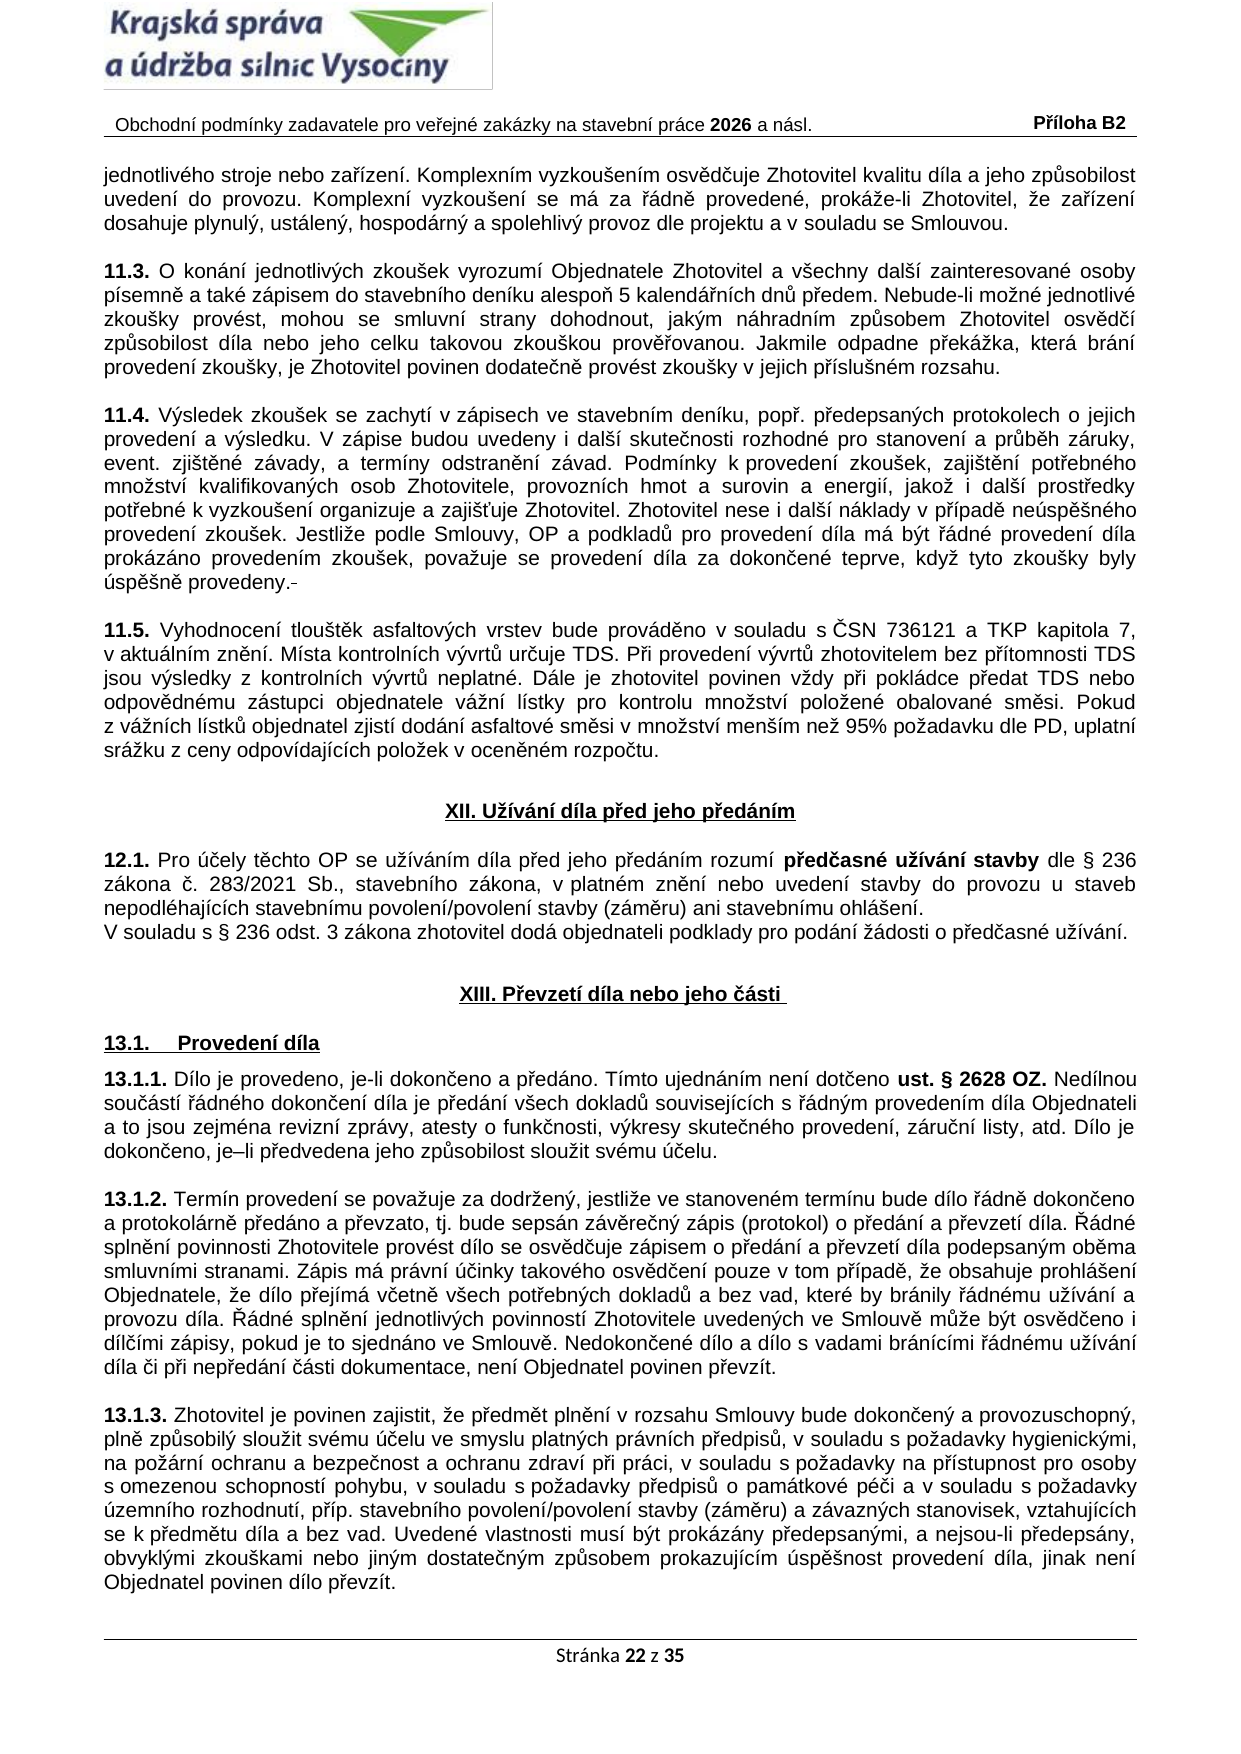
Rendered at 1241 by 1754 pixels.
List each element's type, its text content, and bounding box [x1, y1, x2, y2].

text 11.3. O konání jednotlivých zkoušek vyrozumí Objednatele Zhotovitel a všechny další zainteresované osoby písemně a také zápisem do stavebního deníku alespoň 5 kalendářních dnů předem. Nebude-li možné jednotlivé zkoušky provést, mohou se smluvní strany dohodnout, jakým náhradním způsobem Zhotovitel osvědčí způsobilost díla nebo jeho celku takovou zkouškou prověřovanou. Jakmile odpadne překážka, která brání provedení zkoušky, je Zhotovitel povinen dodatečně provést zkoušky v jejich příslušném rozsahu. [103, 259, 1137, 378]
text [103, 163, 1137, 235]
subtitle XIII. Převzetí díla nebo jeho části [103, 982, 1137, 1006]
text 12.1. Pro účely těchto OP se užíváním díla před jeho předáním rozumí předčasné užívání stavby dle § 236 zákona č. 283/2021 Sb., stavebního zákona, v platném znění nebo uvedení stavby do provozu u staveb nepodléhajících stavebnímu povolení/povolení stavby (záměru) ani stavebnímu ohlášení. [103, 848, 1137, 920]
text V souladu s § 236 odst. 3 zákona zhotovitel dodá objednateli podklady pro podání žádosti o předčasné užívání. [103, 920, 1137, 944]
text 13.1.3. Zhotovitel je povinen zajistit, že předmět plnění v rozsahu Smlouvy bude dokončený a provozuschopný, plně způsobilý sloužit svému účelu ve smyslu platných právních předpisů, v souladu s požadavky hygienickými, na požární ochranu a bezpečnost a ochranu zdraví při práci, v souladu s požadavky na přístupnost pro osoby s omezenou schopností pohybu, v souladu s požadavky předpisů o památkové péči a v souladu s požadavky územního rozhodnutí, příp. stavebního povolení/povolení stavby (záměru) a závazných stanovisek, vztahujících se k předmětu díla a bez vad. Uvedené vlastnosti musí být prokázány předepsanými, a nejsou-li předepsány, obvyklými zkouškami nebo jiným dostatečným způsobem prokazujícím úspěšnost provedení díla, jinak není Objednatel povinen dílo převzít. [103, 1402, 1137, 1594]
text 11.5. Vyhodnocení tlouštěk asfaltových vrstev bude prováděno v souladu s ČSN 736121 a TKP kapitola 7, v aktuálním znění. Místa kontrolních vývrtů určuje TDS. Při provedení vývrtů zhotovitelem bez přítomnosti TDS jsou výsledky z kontrolních vývrtů neplatné. Dále je zhotovitel povinen vždy při pokládce předat TDS nebo odpovědnému zástupci objednatele vážní lístky pro kontrolu množství položené obalované směsi. Pokud z vážních lístků objednatel zjistí dodání asfaltové směsi v množství menším než 95% požadavku dle PD, uplatní srážku z ceny odpovídajících položek v oceněném rozpočtu. [103, 618, 1137, 762]
text 11.4. Výsledek zkoušek se zachytí v zápisech ve stavebním deníku, popř. předepsaných protokolech o jejich provedení a výsledku. V zápise budou uvedeny i další skutečnosti rozhodné pro stanovení a průběh záruky, event. zjištěné závady, a termíny odstranění závad. Podmínky k provedení zkoušek, zajištění potřebného množství kvalifikovaných osob Zhotovitele, provozních hmot a surovin a energií, jakož i další prostředky potřebné k vyzkoušení organizuje a zajišťuje Zhotovitel. Zhotovitel nese i další náklady v případě neúspěšného provedení zkoušek. Jestliže podle Smlouvy, OP a podkladů pro provedení díla má být řádné provedení díla prokázáno provedením zkoušek, považuje se provedení díla za dokončené teprve, když tyto zkoušky byly úspěšně provedeny. [103, 402, 1137, 594]
picture [103, 2, 494, 91]
text 13.1.1. Dílo je provedeno, je-li dokončeno a předáno. Tímto ujednáním není dotčeno ust. § 2628 OZ. Nedílnou součástí řádného dokončení díla je předání všech dokladů souvisejících s řádným provedením díla Objednateli a to jsou zejména revizní zprávy, atesty o funkčnosti, výkresy skutečného provedení, záruční listy, atd. Dílo je dokončeno, je–li předvedena jeho způsobilost sloužit svému účelu. [103, 1067, 1137, 1163]
text 13.1. Provedení díla [103, 1031, 1137, 1054]
text 13.1.2. Termín provedení se považuje za dodržený, jestliže ve stanoveném termínu bude dílo řádně dokončeno a protokolárně předáno a převzato, tj. bude sepsán závěrečný zápis (protokol) o předání a převzetí díla. Řádné splnění povinnosti Zhotovitele provést dílo se osvědčuje zápisem o předání a převzetí díla podepsaným oběma smluvními stranami. Zápis má právní účinky takového osvědčení pouze v tom případě, že obsahuje prohlášení Objednatele, že dílo přejímá včetně všech potřebných dokladů a bez vad, které by bránily řádnému užívání a provozu díla. Řádné splnění jednotlivých povinností Zhotovitele uvedených ve Smlouvě může být osvědčeno i dílčími zápisy, pokud je to sjednáno ve Smlouvě. Nedokončené dílo a dílo s vadami bránícími řádnému užívání díla či při nepředání části dokumentace, není Objednatel povinen převzít. [103, 1187, 1137, 1378]
subtitle XII. Užívání díla před jeho předáním [103, 799, 1137, 823]
